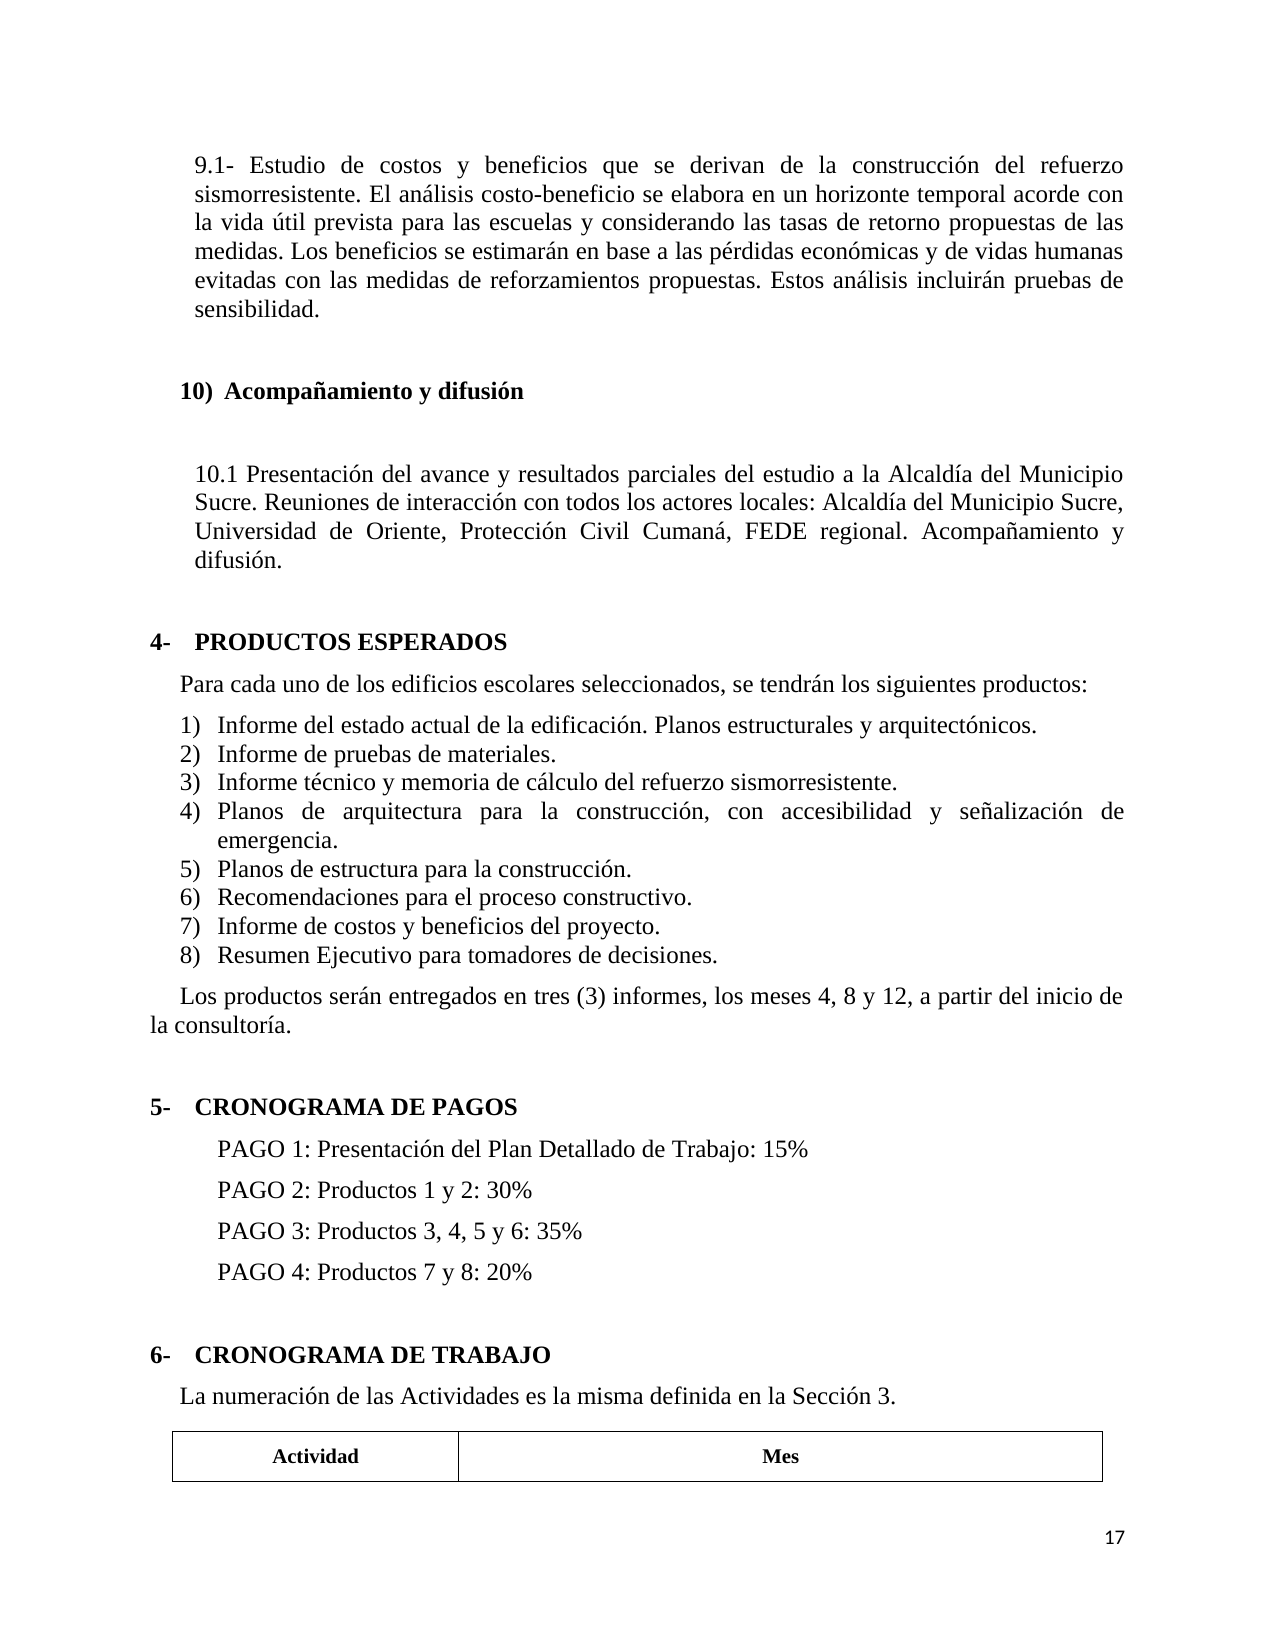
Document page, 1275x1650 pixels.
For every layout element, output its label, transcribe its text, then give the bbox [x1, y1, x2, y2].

list 10.1 Presentación del avance y resultados parciales del estudio a la Alcaldía del Municipio Sucre. Reuniones de interacción con todos los actores locales: Alcaldía del Municipio Sucre, Universidad de Oriente, Protección Civil Cumaná, FEDE regional. Acompañamiento y difusión. [194, 459, 1125, 574]
text Para cada uno de los edificios escolares seleccionados, se tendrán los siguientes productos: [150, 669, 1125, 697]
list Planos de estructura para la construcción. [179, 854, 1125, 882]
list PAGO 2: Productos 1 y 2: 30% [217, 1175, 1125, 1204]
list Recomendaciones para el proceso constructivo. [179, 882, 1125, 911]
list CRONOGRAMA DE PAGOS [150, 1092, 1125, 1121]
list La numeración de las Actividades es la misma definida en la Sección 3. [150, 1381, 1125, 1410]
list PRODUCTOS ESPERADOS [150, 627, 1125, 656]
list PAGO 4: Productos 7 y 8: 20% [217, 1257, 1125, 1286]
list Informe técnico y memoria de cálculo del refuerzo sismorresistente. [179, 767, 1125, 796]
list Informe del estado actual de la edificación. Planos estructurales y arquitectónicos. [179, 710, 1125, 739]
list PAGO 3: Productos 3, 4, 5 y 6: 35% [217, 1216, 1125, 1245]
list Informe de pruebas de materiales. [179, 739, 1125, 767]
list PAGO 1: Presentación del Plan Detallado de Trabajo: 15% [217, 1134, 1125, 1162]
table_header Actividad [173, 1432, 458, 1481]
list 9.1- Estudio de costos y beneficios que se derivan de la construcción del refuerzo sismorresistente. El análisis costo-beneficio se elabora en un horizonte temporal acorde con la vida útil prevista para las escuelas y considerando las tasas de retorno propuestas de las medidas. Los beneficios se estimarán en base a las pérdidas económicas y de vidas humanas evitadas con las medidas de reforzamientos propuestas. Estos análisis incluirán pruebas de sensibilidad. [194, 150, 1125, 322]
list Resumen Ejecutivo para tomadores de decisiones. [179, 940, 1125, 969]
list Planos de arquitectura para la construcción, con accesibilidad y señalización de emergencia. [179, 796, 1125, 854]
list Acompañamiento y difusión [179, 376, 1125, 405]
list Informe de costos y beneficios del proyecto. [179, 911, 1125, 940]
list CRONOGRAMA DE TRABAJO [150, 1340, 1125, 1369]
text Los productos serán entregados en tres (3) informes, los meses 4, 8 y 12, a partir del inicio de la consultoría. [150, 981, 1125, 1039]
table_header Mes [459, 1432, 1102, 1481]
